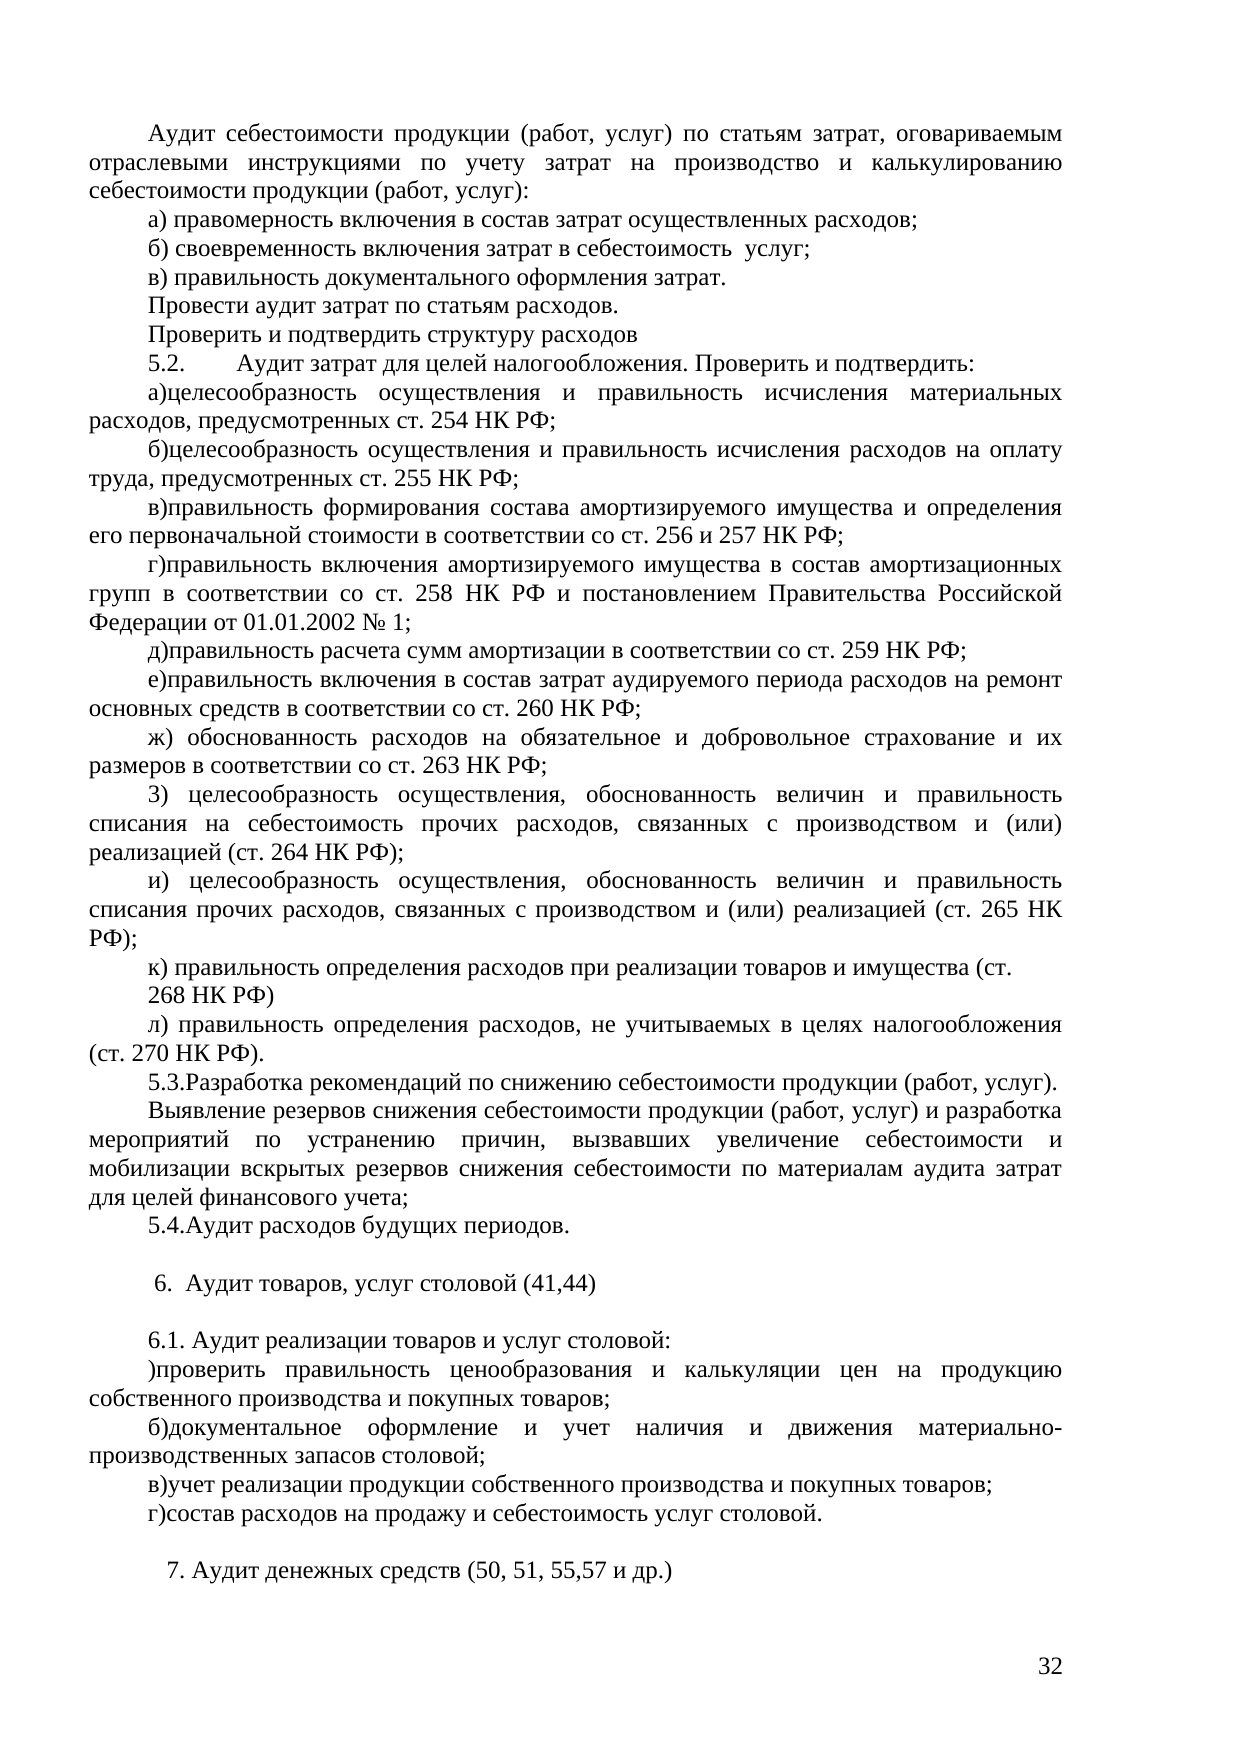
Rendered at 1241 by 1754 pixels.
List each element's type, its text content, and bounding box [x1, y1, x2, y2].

text б) своевременность включения затрат в себестоимость услуг; [89, 233, 1063, 262]
text л) правильность определения расходов, не учитываемых в целях налогообложения (ст. 270 НК РФ). [89, 1009, 1063, 1067]
text 5.2. Аудит затрат для целей налогообложения. Проверить и подтвердить: [89, 348, 1063, 377]
text а) правомерность включения в состав затрат осуществленных расходов; [89, 204, 1063, 233]
text б)целесообразность осуществления и правильность исчисления расходов на оплату труда, предусмотренных ст. 255 НК РФ; [89, 434, 1063, 492]
text к) правильность определения расходов при реализации товаров и имущества (ст. [89, 952, 1063, 981]
text Проверить и подтвердить структуру расходов [89, 319, 1063, 348]
text 6.1. Аудит реализации товаров и услуг столовой: [89, 1326, 1063, 1354]
text г)правильность включения амортизируемого имущества в состав амортизационных групп в соответствии со ст. 258 НК РФ и постановлением Правительства Российской Федерации от 01.01.2002 № 1; [89, 549, 1063, 636]
text в)правильность формирования состава амортизируемого имущества и определения его первоначальной стоимости в соответствии со ст. 256 и 257 НК РФ; [89, 492, 1063, 549]
text 3) целесообразность осуществления, обоснованность величин и правильность списания на себестоимость прочих расходов, связанных с производством и (или) реализацией (ст. 264 НК РФ); [89, 779, 1063, 866]
text 5.3.Разработка рекомендаций по снижению себестоимости продукции (работ, услуг). [89, 1067, 1063, 1096]
text Аудит себестоимости продукции (работ, услуг) по статьям затрат, оговариваемым отраслевыми инструкциями по учету затрат на производство и калькулированию себестоимости продукции (работ, услуг): [89, 118, 1063, 204]
text г)состав расходов на продажу и себестоимость услуг столовой. [89, 1498, 1063, 1527]
text 7. Аудит денежных средств (50, 51, 55,57 и др.) [89, 1556, 1063, 1584]
text в) правильность документального оформления затрат. [89, 262, 1063, 291]
text 268 НК РФ) [89, 981, 1063, 1009]
text а)целесообразность осуществления и правильность исчисления материальных расходов, предусмотренных ст. 254 НК РФ; [89, 377, 1063, 434]
text Провести аудит затрат по статьям расходов. [89, 291, 1063, 319]
text и) целесообразность осуществления, обоснованность величин и правильность списания прочих расходов, связанных с производством и (или) реализацией (ст. 265 НК РФ); [89, 866, 1063, 952]
text ж) обоснованность расходов на обязательное и добровольное страхование и их размеров в соответствии со ст. 263 НК РФ; [89, 722, 1063, 779]
text е)правильность включения в состав затрат аудируемого периода расходов на ремонт основных средств в соответствии со ст. 260 НК РФ; [89, 664, 1063, 722]
text 5.4.Аудит расходов будущих периодов. [89, 1211, 1063, 1239]
text в)учет реализации продукции собственного производства и покупных товаров; [89, 1469, 1063, 1498]
text б)документальное оформление и учет наличия и движения материально-производственных запасов столовой; [89, 1412, 1063, 1469]
text д)правильность расчета сумм амортизации в соответствии со ст. 259 НК РФ; [89, 636, 1063, 664]
text 6. Аудит товаров, услуг столовой (41,44) [89, 1268, 1063, 1297]
text Выявление резервов снижения себестоимости продукции (работ, услуг) и разработка мероприятий по устранению причин, вызвавших увеличение себестоимости и мобилизации вскрытых резервов снижения себестоимости по материалам аудита затрат для целей финансового учета; [89, 1096, 1063, 1211]
text )проверить правильность ценообразования и калькуляции цен на продукцию собственного производства и покупных товаров; [89, 1354, 1063, 1412]
